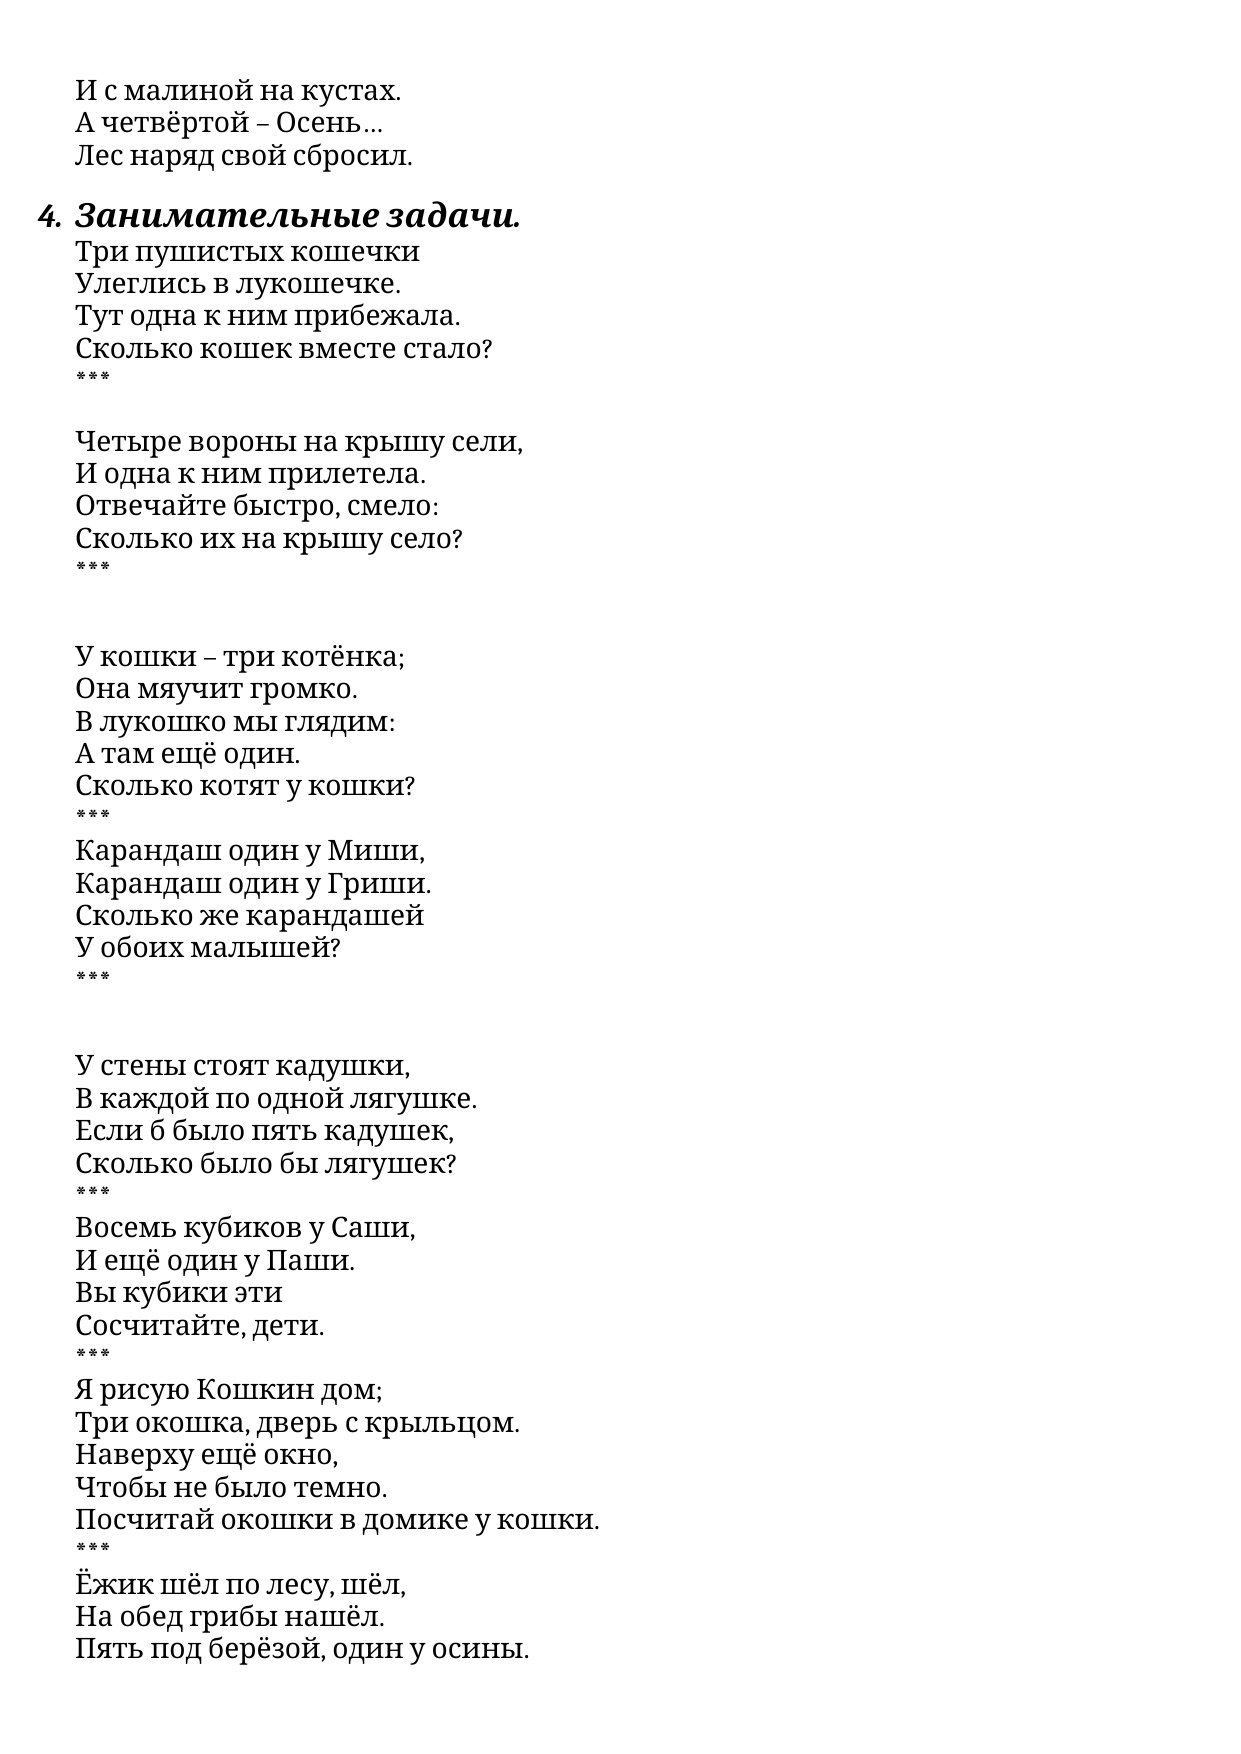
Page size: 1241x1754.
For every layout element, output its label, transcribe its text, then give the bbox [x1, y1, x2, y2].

text Пять под берёзой, один у осины. [75, 1634, 1165, 1666]
text *** [75, 555, 1165, 588]
text Отвечайте быстро, смело: [75, 491, 1165, 523]
text А там ещё один. [75, 738, 1165, 771]
text И одна к ним прилетела. [75, 458, 1165, 491]
text Она мяучит громко. [75, 673, 1165, 706]
text Лес наряд свой сбросил. [75, 140, 1165, 172]
text Ёжик шёл по лесу, шёл, [75, 1569, 1165, 1601]
text Три пушистых кошечки [75, 236, 1165, 268]
text И ещё один у Паши. [75, 1245, 1165, 1277]
text И с малиной на кустах. [75, 75, 1165, 107]
text *** [75, 365, 1165, 426]
text Если б было пять кадушек, [75, 1115, 1165, 1148]
text Сколько их на крышу село? [75, 523, 1165, 555]
text У кошки – три котёнка; [75, 641, 1165, 673]
text На обед грибы нашёл. [75, 1601, 1165, 1634]
text Вы кубики эти [75, 1277, 1165, 1310]
text Сколько было бы лягушек? [75, 1148, 1165, 1180]
text В каждой по одной лягушке. [75, 1083, 1165, 1115]
text Четыре вороны на крышу сели, [75, 426, 1165, 458]
text *** [75, 1536, 1165, 1569]
text Восемь кубиков у Саши, [75, 1212, 1165, 1245]
text Три окошка, дверь с крыльцом. [75, 1407, 1165, 1439]
text *** [75, 965, 1165, 997]
text В лукошко мы глядим: [75, 706, 1165, 738]
text У обоих малышей? [75, 932, 1165, 965]
text А четвёртой – Осень… [75, 107, 1165, 140]
text Посчитай окошки в домике у кошки. [75, 1504, 1165, 1536]
text *** [75, 1342, 1165, 1374]
text Сколько кошек вместе стало? [75, 333, 1165, 365]
text Сколько котят у кошки? [75, 771, 1165, 803]
text Я рисую Кошкин дом; [75, 1374, 1165, 1407]
text Сосчитайте, дети. [75, 1310, 1165, 1342]
text Сколько же карандашей [75, 900, 1165, 932]
text *** [75, 1180, 1165, 1212]
text Наверху ещё окно, [75, 1439, 1165, 1472]
list Занимательные задачи. [37, 197, 1165, 236]
text Карандаш один у Гриши. [75, 868, 1165, 900]
text Тут одна к ним прибежала. [75, 301, 1165, 333]
text Карандаш один у Миши, [75, 835, 1165, 868]
text Чтобы не было темно. [75, 1472, 1165, 1504]
text Улеглись в лукошечке. [75, 268, 1165, 301]
text У стены стоят кадушки, [75, 1051, 1165, 1083]
text *** [75, 803, 1165, 835]
